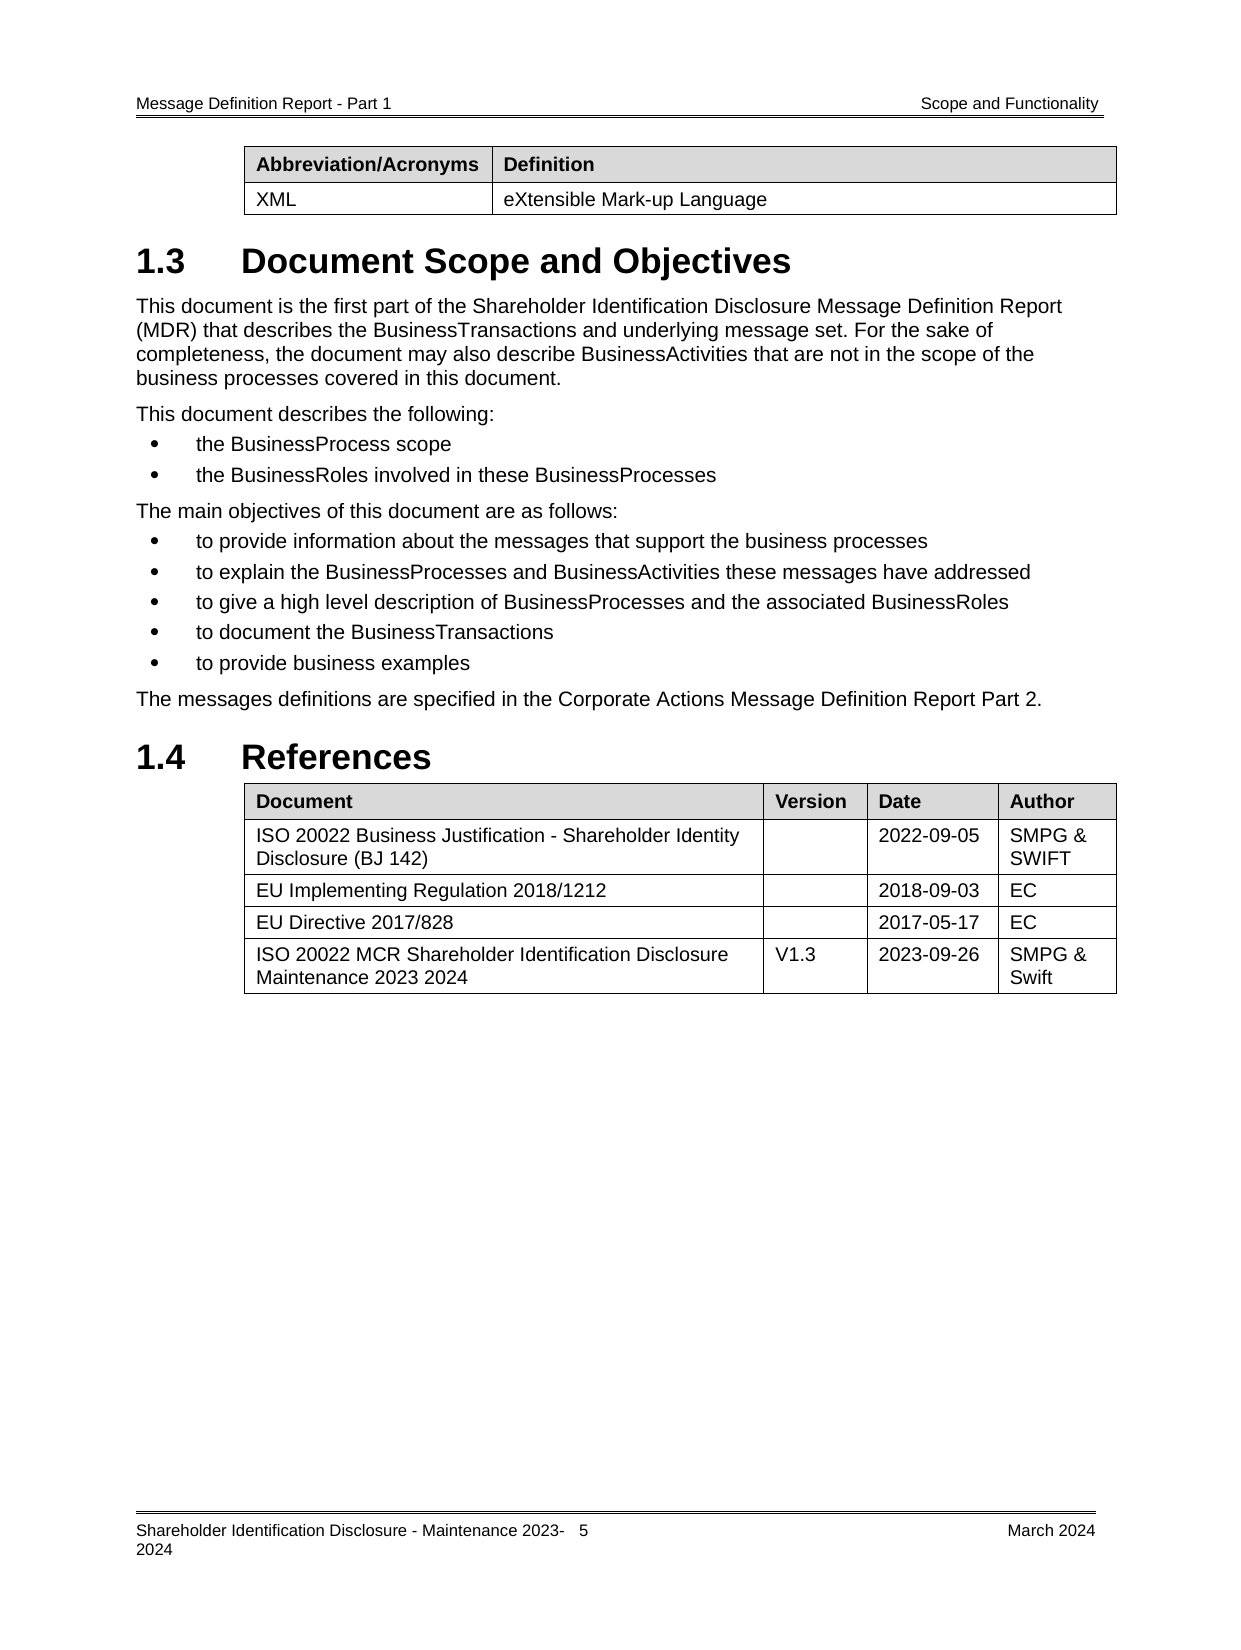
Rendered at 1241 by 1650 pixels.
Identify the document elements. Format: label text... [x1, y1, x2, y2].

table_cell V1.3 [764, 939, 867, 993]
table_cell eXtensible Mark-up Language [493, 183, 1116, 214]
table_cell ISO 20022 Business Justification - Shareholder Identity Disclosure (BJ 142) [245, 820, 763, 874]
list to document the BusinessTransactions [151, 620, 1104, 644]
table_cell EU Directive 2017/828 [245, 907, 763, 938]
text This document describes the following: [136, 402, 1104, 426]
table_cell [764, 875, 867, 906]
table_cell 2018-09-03 [868, 875, 998, 906]
list to provide information about the messages that support the business processes [151, 529, 1104, 553]
table_cell 2017-05-17 [868, 907, 998, 938]
table_header Version [764, 784, 867, 819]
table_header Document [245, 784, 763, 819]
text The messages definitions are specified in the Corporate Actions Message Definition Report Part 2. [136, 687, 1104, 711]
list to explain the BusinessProcesses and BusinessActivities these messages have addressed [151, 559, 1104, 583]
table_cell EC [999, 875, 1116, 906]
text The main objectives of this document are as follows: [136, 499, 1104, 523]
table_cell 2022-09-05 [868, 820, 998, 874]
table_header Abbreviation/Acronyms [245, 147, 492, 182]
table_header Author [999, 784, 1116, 819]
table_cell EU Implementing Regulation 2018/1212 [245, 875, 763, 906]
table_cell ISO 20022 MCR Shareholder Identification Disclosure Maintenance 2023 2024 [245, 939, 763, 993]
table_cell XML [245, 183, 492, 214]
table_cell [764, 820, 867, 874]
list to give a high level description of BusinessProcesses and the associated BusinessRoles [151, 590, 1104, 614]
table_cell SMPG & Swift [999, 939, 1116, 993]
table_header Definition [493, 147, 1116, 182]
list the BusinessProcess scope [151, 432, 1104, 456]
table_header Date [868, 784, 998, 819]
list to provide business examples [151, 650, 1104, 674]
table_cell EC [999, 907, 1116, 938]
text This document is the first part of the Shareholder Identification Disclosure Message Definition Report (MDR) that describes the BusinessTransactions and underlying message set. For the sake of completeness, the document may also describe BusinessActivities that are not in the scope of the business processes covered in this document. [136, 293, 1104, 389]
table_cell SMPG & SWIFT [999, 820, 1116, 874]
table_cell 2023-09-26 [868, 939, 998, 993]
list the BusinessRoles involved in these BusinessProcesses [151, 462, 1104, 486]
subtitle Document Scope and Objectives [136, 240, 1104, 281]
table_cell [764, 907, 867, 938]
subtitle References [136, 736, 1104, 777]
